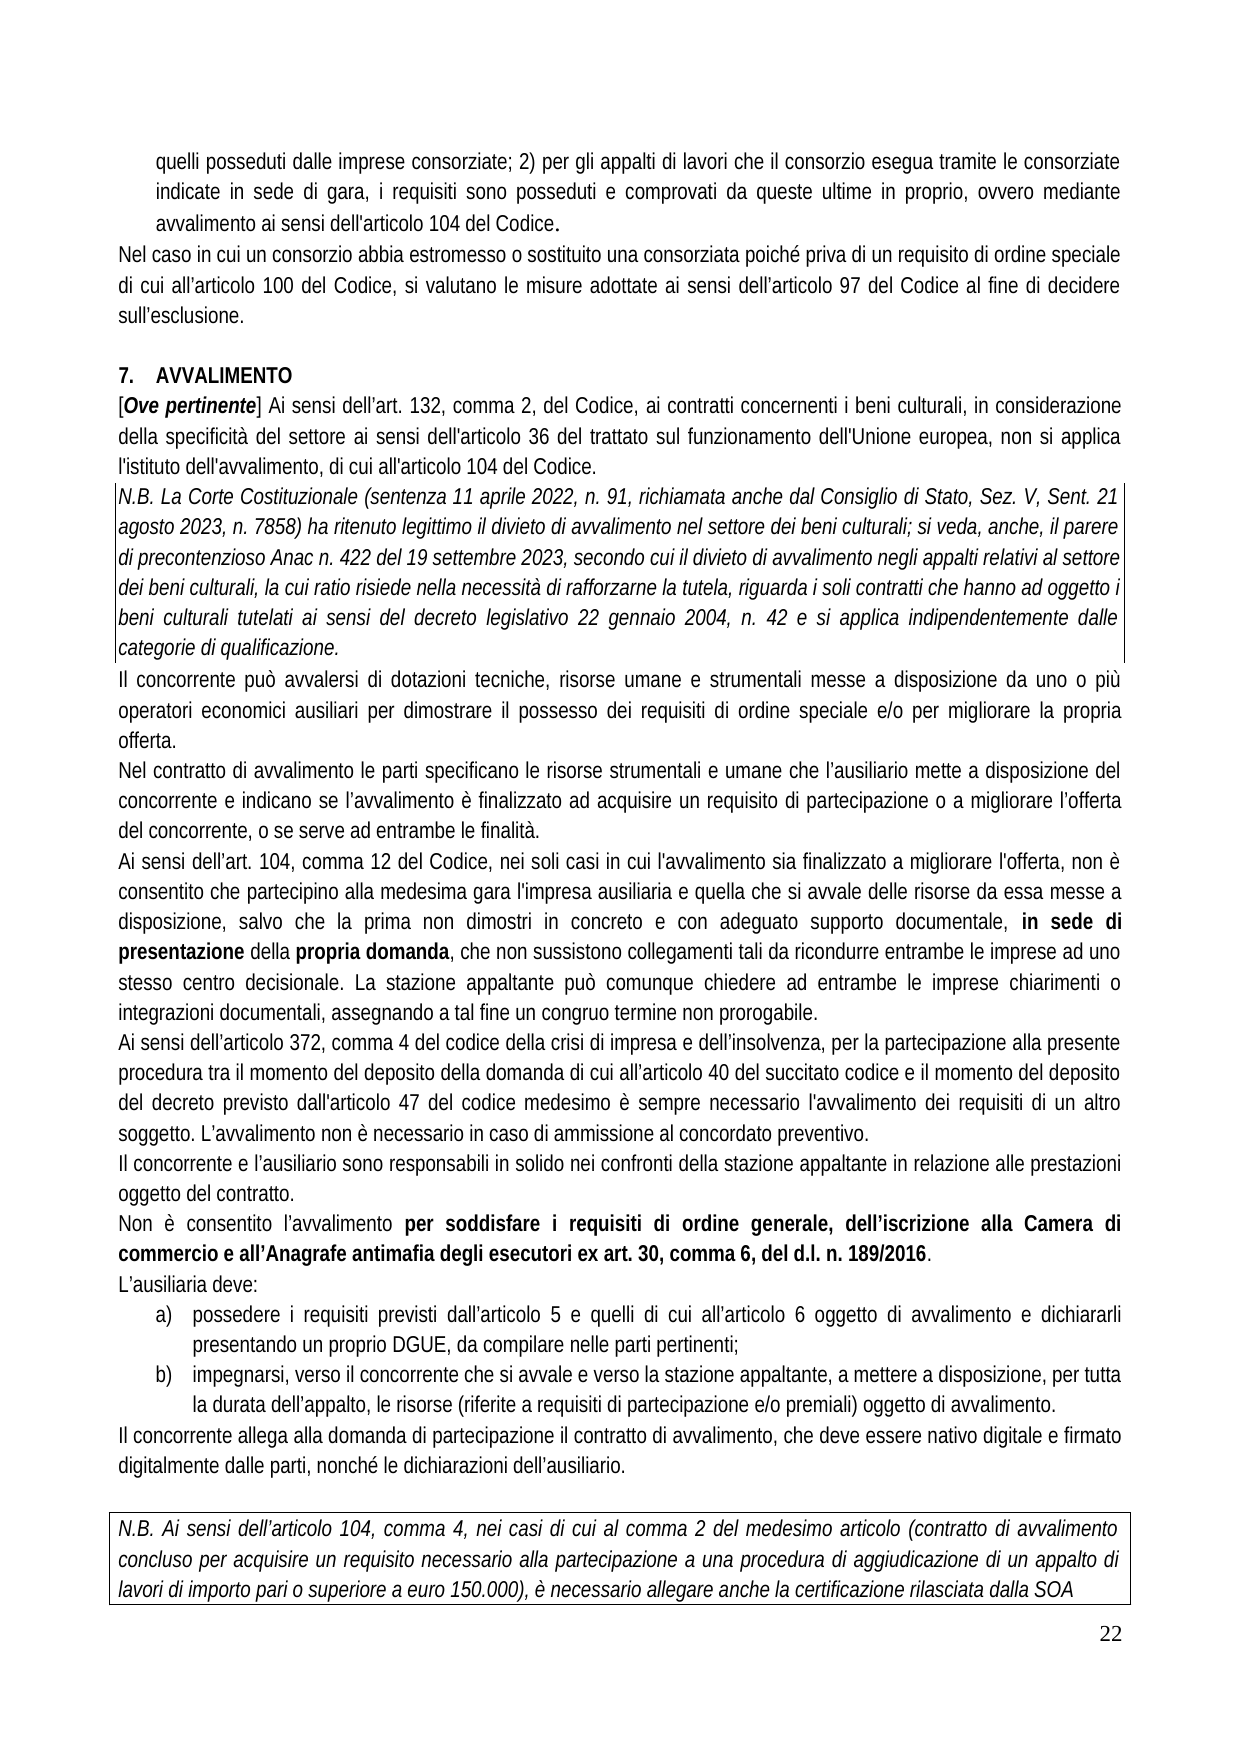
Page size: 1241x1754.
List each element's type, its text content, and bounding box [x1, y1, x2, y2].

text L’ausiliaria deve: [118, 1271, 1122, 1297]
text Nel contratto di avvalimento le parti specificano le risorse strumentali e umane che l’ausiliario mette a disposizione del concorrente e indicano se l’avvalimento è finalizzato ad acquisire un requisito di partecipazione o a migliorare l’offerta del concorrente, o se serve ad entrambe le finalità. [118, 757, 1122, 844]
list impegnarsi, verso il concorrente che si avvale e verso la stazione appaltante, a mettere a disposizione, per tutta la durata dell’appalto, le risorse (riferite a requisiti di partecipazione e/o premiali) oggetto di avvalimento. [155, 1361, 1122, 1418]
list possedere i requisiti previsti dall’articolo 5 e quelli di cui all’articolo 6 oggetto di avvalimento e dichiararli presentando un proprio DGUE, da compilare nelle parti pertinenti; [155, 1301, 1122, 1357]
text [Ove pertinente] Ai sensi dell’art. 132, comma 2, del Codice, ai contratti concernenti i beni culturali, in considerazione della specificità del settore ai sensi dell'articolo 36 del trattato sul funzionamento dell'Unione europea, non si applica l'istituto dell'avvalimento, di cui all'articolo 104 del Codice. [118, 392, 1122, 479]
text N.B. La Corte Costituzionale (sentenza 11 aprile 2022, n. 91, richiamata anche dal Consiglio di Stato, Sez. V, Sent. 21 agosto 2023, n. 7858) ha ritenuto legittimo il divieto di avvalimento nel settore dei beni culturali; si veda, anche, il parere di precontenzioso Anac n. 422 del 19 settembre 2023, secondo cui il divieto di avvalimento negli appalti relativi al settore dei beni culturali, la cui ratio risiede nella necessità di rafforzarne la tutela, riguarda i soli contratti che hanno ad oggetto i beni culturali tutelati ai sensi del decreto legislativo 22 gennaio 2004, n. 42 e si applica indipendentemente dalle categorie di qualificazione. [116, 483, 1124, 663]
text Non è consentito l’avvalimento per soddisfare i requisiti di ordine generale, dell’iscrizione alla Camera di commercio e all’Anagrafe antimafia degli esecutori ex art. 30, comma 6, del d.l. n. 189/2016. [118, 1210, 1122, 1267]
text Ai sensi dell’articolo 372, comma 4 del codice della crisi di impresa e dell’insolvenza, per la partecipazione alla presente procedura tra il momento del deposito della domanda di cui all’articolo 40 del succitato codice e il momento del deposito del decreto previsto dall'articolo 47 del codice medesimo è sempre necessario l'avvalimento dei requisiti di un altro soggetto. L’avvalimento non è necessario in caso di ammissione al concordato preventivo. [118, 1029, 1122, 1146]
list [118, 148, 1122, 237]
text Il concorrente e l’ausiliario sono responsabili in solido nei confronti della stazione appaltante in relazione alle prestazioni oggetto del contratto. [118, 1150, 1122, 1206]
text Ai sensi dell’art. 104, comma 12 del Codice, nei soli casi in cui l'avvalimento sia finalizzato a migliorare l'offerta, non è consentito che partecipino alla medesima gara l'impresa ausiliaria e quella che si avvale delle risorse da essa messe a disposizione, salvo che la prima non dimostri in concreto e con adeguato supporto documentale, in sede di presentazione della propria domanda, che non sussistono collegamenti tali da ricondurre entrambe le imprese ad uno stesso centro decisionale. La stazione appaltante può comunque chiedere ad entrambe le imprese chiarimenti o integrazioni documentali, assegnando a tal fine un congruo termine non prorogabile. [118, 848, 1122, 1025]
text N.B. Ai sensi dell’articolo 104, comma 4, nei casi di cui al comma 2 del medesimo articolo (contratto di avvalimento concluso per acquisire un requisito necessario alla partecipazione a una procedura di aggiudicazione di un appalto di lavori di importo pari o superiore a euro 150.000), è necessario allegare anche la certificazione rilasciata dalla SOA [110, 1513, 1130, 1604]
subtitle AVVALIMENTO [118, 362, 1122, 389]
text Il concorrente allega alla domanda di partecipazione il contratto di avvalimento, che deve essere nativo digitale e firmato digitalmente dalle parti, nonché le dichiarazioni dell’ausiliario. [118, 1422, 1122, 1478]
text Nel caso in cui un consorzio abbia estromesso o sostituito una consorziata poiché priva di un requisito di ordine speciale di cui all’articolo 100 del Codice, si valutano le misure adottate ai sensi dell’articolo 97 del Codice al fine di decidere sull’esclusione. [118, 241, 1122, 328]
text Il concorrente può avvalersi di dotazioni tecniche, risorse umane e strumentali messe a disposizione da uno o più operatori economici ausiliari per dimostrare il possesso dei requisiti di ordine speciale e/o per migliorare la propria offerta. [118, 666, 1122, 753]
